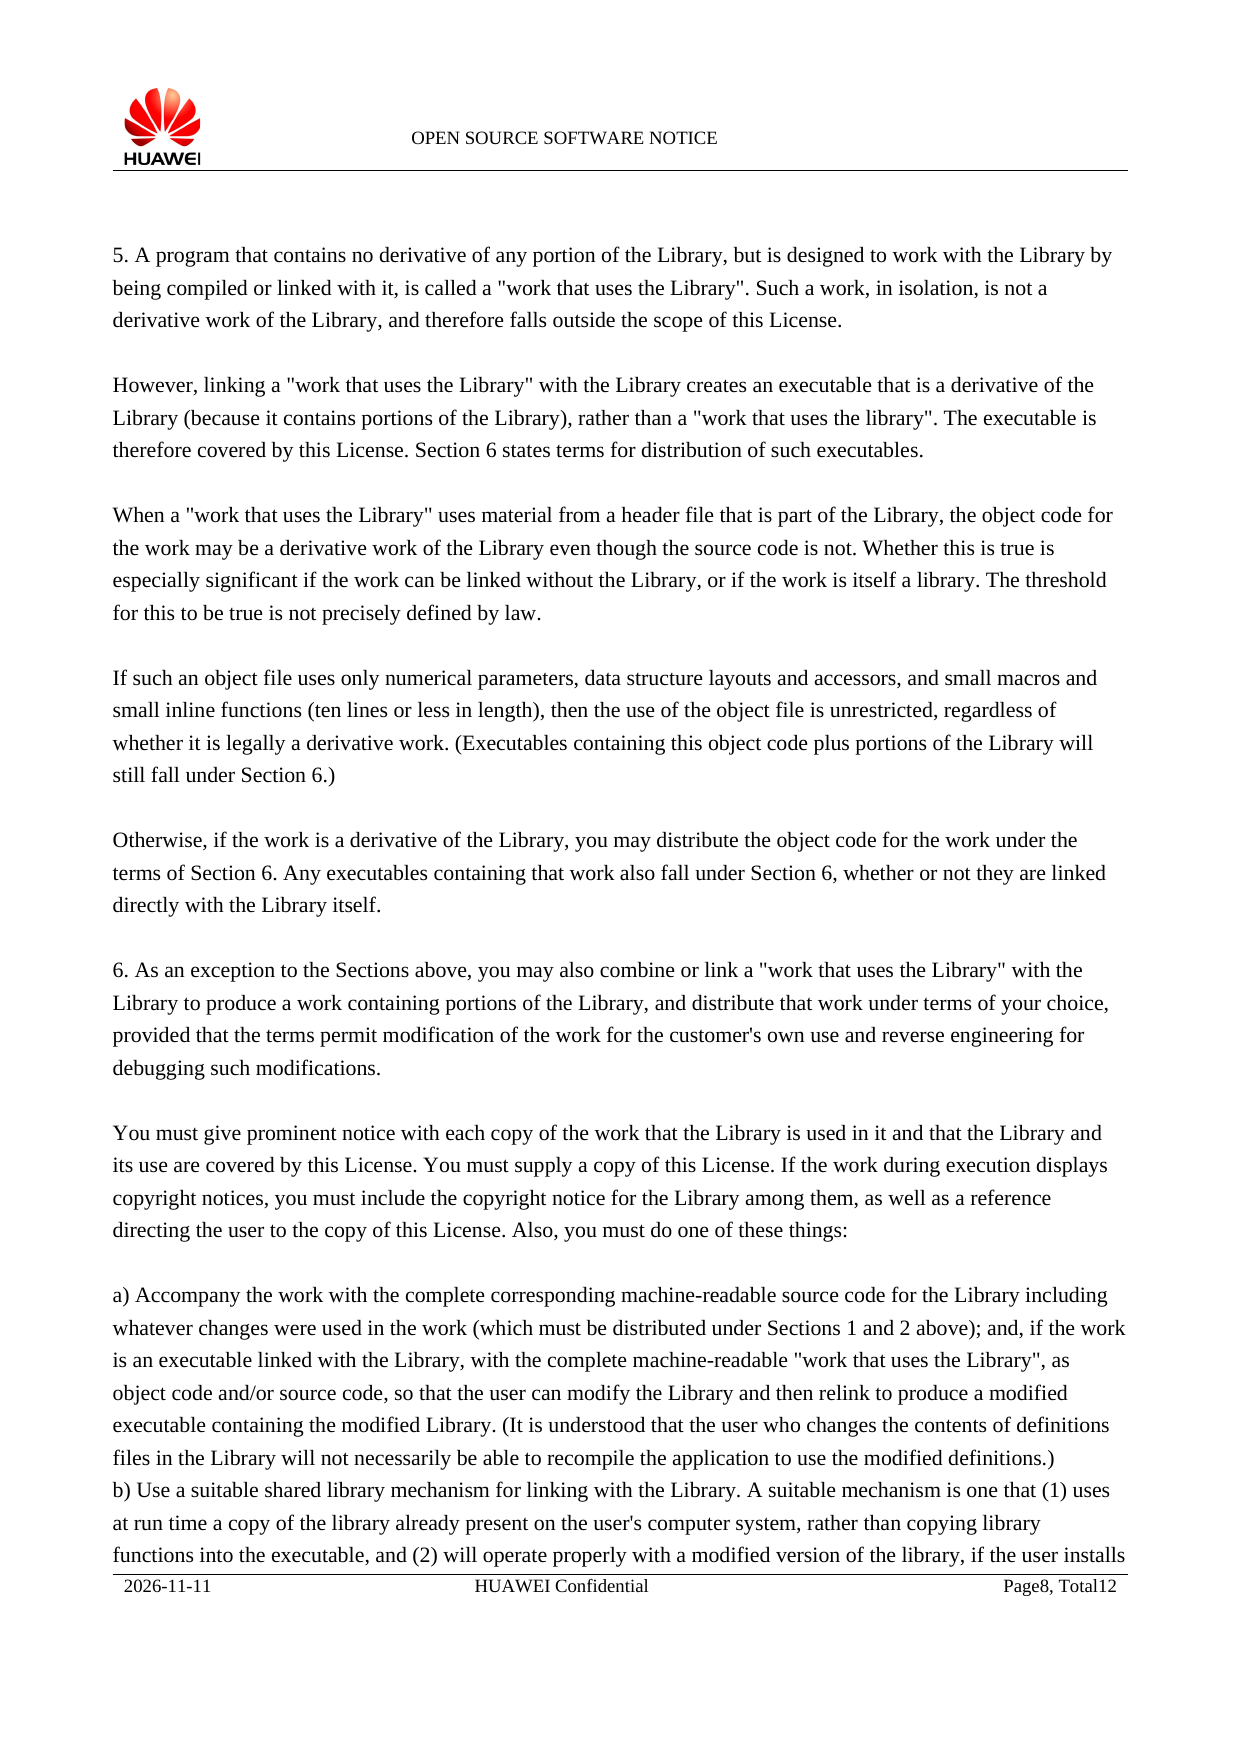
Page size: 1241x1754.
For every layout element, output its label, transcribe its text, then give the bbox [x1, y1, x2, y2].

picture [124, 88, 201, 165]
